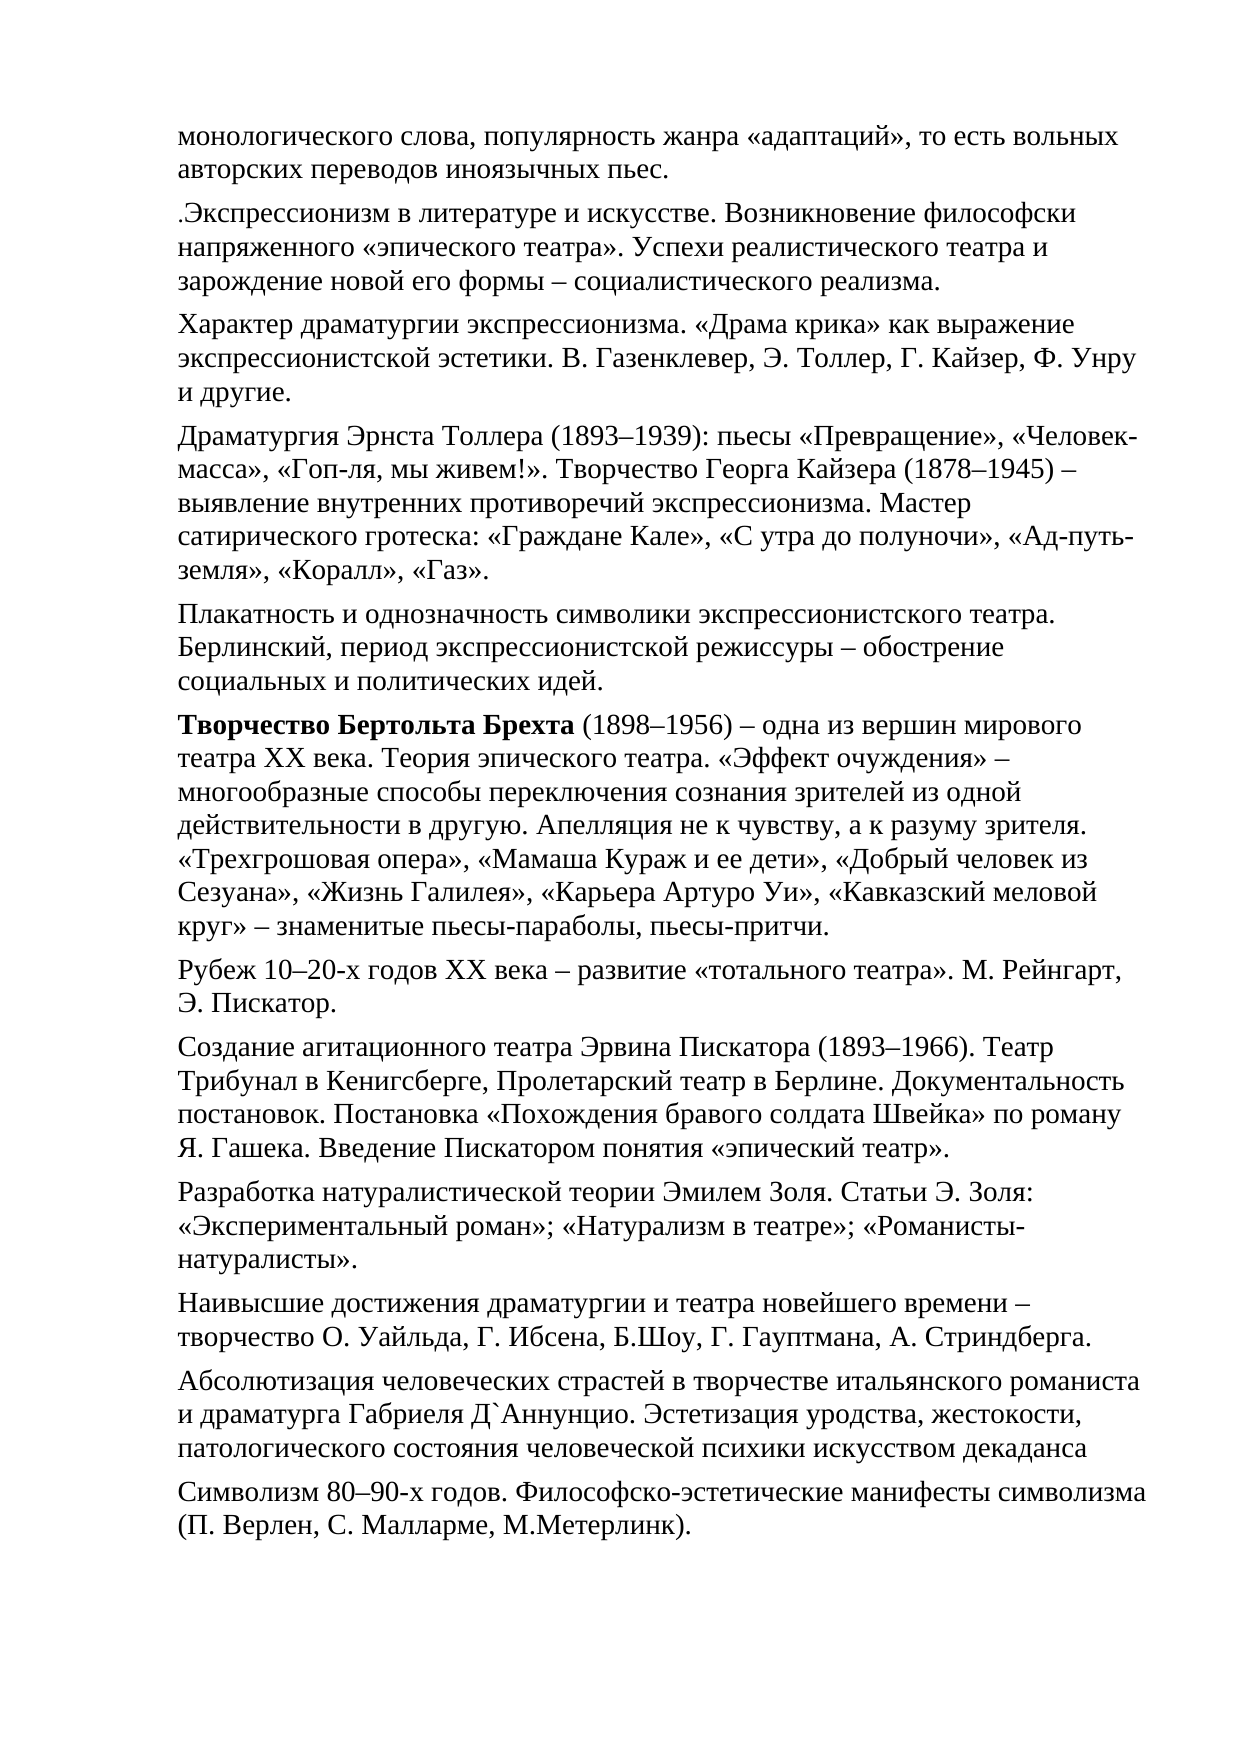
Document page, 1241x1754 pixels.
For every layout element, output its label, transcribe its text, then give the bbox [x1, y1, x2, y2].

text Разработка натуралистической теории Эмилем Золя. Статьи Э. Золя: «Экспериментальный роман»; «Натурализм в театре»; «Романисты-натуралисты». [177, 1174, 1152, 1275]
text Наивысшие достижения драматургии и театра новейшего времени – творчество О. Уайльда, Г. Ибсена, Б.Шоу, Г. Гауптмана, А. Стриндберга. [177, 1285, 1152, 1352]
text Создание агитационного театра Эрвина Пискатора (1893–1966). Театр Трибунал в Кенигсберге, Пролетарский театр в Берлине. Документальность постановок. Постановка «Похождения бравого солдата Швейка» по роману Я. Гашека. Введение Пискатором понятия «эпический театр». [177, 1029, 1152, 1164]
text .Экспрессионизм в литературе и искусстве. Возникновение философски напряженного «эпического театра». Успехи реалистического театра и зарождение новой его формы – социалистического реализма. [177, 196, 1152, 296]
text Творчество Бертольта Брехта (1898–1956) – одна из вершин мирового театра ХХ века. Теория эпического театра. «Эффект очуждения» – многообразные способы переключения сознания зрителей из одной действительности в другую. Апелляция не к чувству, а к разуму зрителя. «Трехгрошовая опера», «Мамаша Кураж и ее дети», «Добрый человек из Сезуана», «Жизнь Галилея», «Карьера Артуро Уи», «Кавказский меловой круг» – знаменитые пьесы-параболы, пьесы-притчи. [177, 707, 1152, 942]
text Рубеж 10–20-х годов XX века – развитие «тотального театра». М. Рейнгарт, Э. Пискатор. [177, 952, 1152, 1019]
text Драматургия Эрнста Толлера (1893–1939): пьесы «Превращение», «Человек-масса», «Гоп-ля, мы живем!». Творчество Георга Кайзера (1878–1945) – выявление внутренних противоречий экспрессионизма. Мастер сатирического гротеска: «Граждане Кале», «С утра до полуночи», «Ад-путь-земля», «Коралл», «Газ». [177, 418, 1152, 585]
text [177, 118, 1152, 185]
text Характер драматургии экспрессионизма. «Драма крика» как выражение экспрессионистской эстетики. В. Газенклевер, Э. Толлер, Г. Кайзер, Ф. Унру и другие. [177, 307, 1152, 407]
text Абсолютизация человеческих страстей в творчестве итальянского романиста и драматурга Габриеля Д`Аннунцио. Эстетизация уродства, жестокости, патологического состояния человеческой психики искусством декаданса [177, 1363, 1152, 1463]
text Плакатность и однозначность символики экспрессионистского театра. Берлинский, период экспрессионистской режиссуры – обострение социальных и политических идей. [177, 596, 1152, 696]
text Символизм 80–90-х годов. Философско-эстетические манифесты символизма (П. Верлен, С. Малларме, М.Метерлинк). [177, 1474, 1152, 1541]
